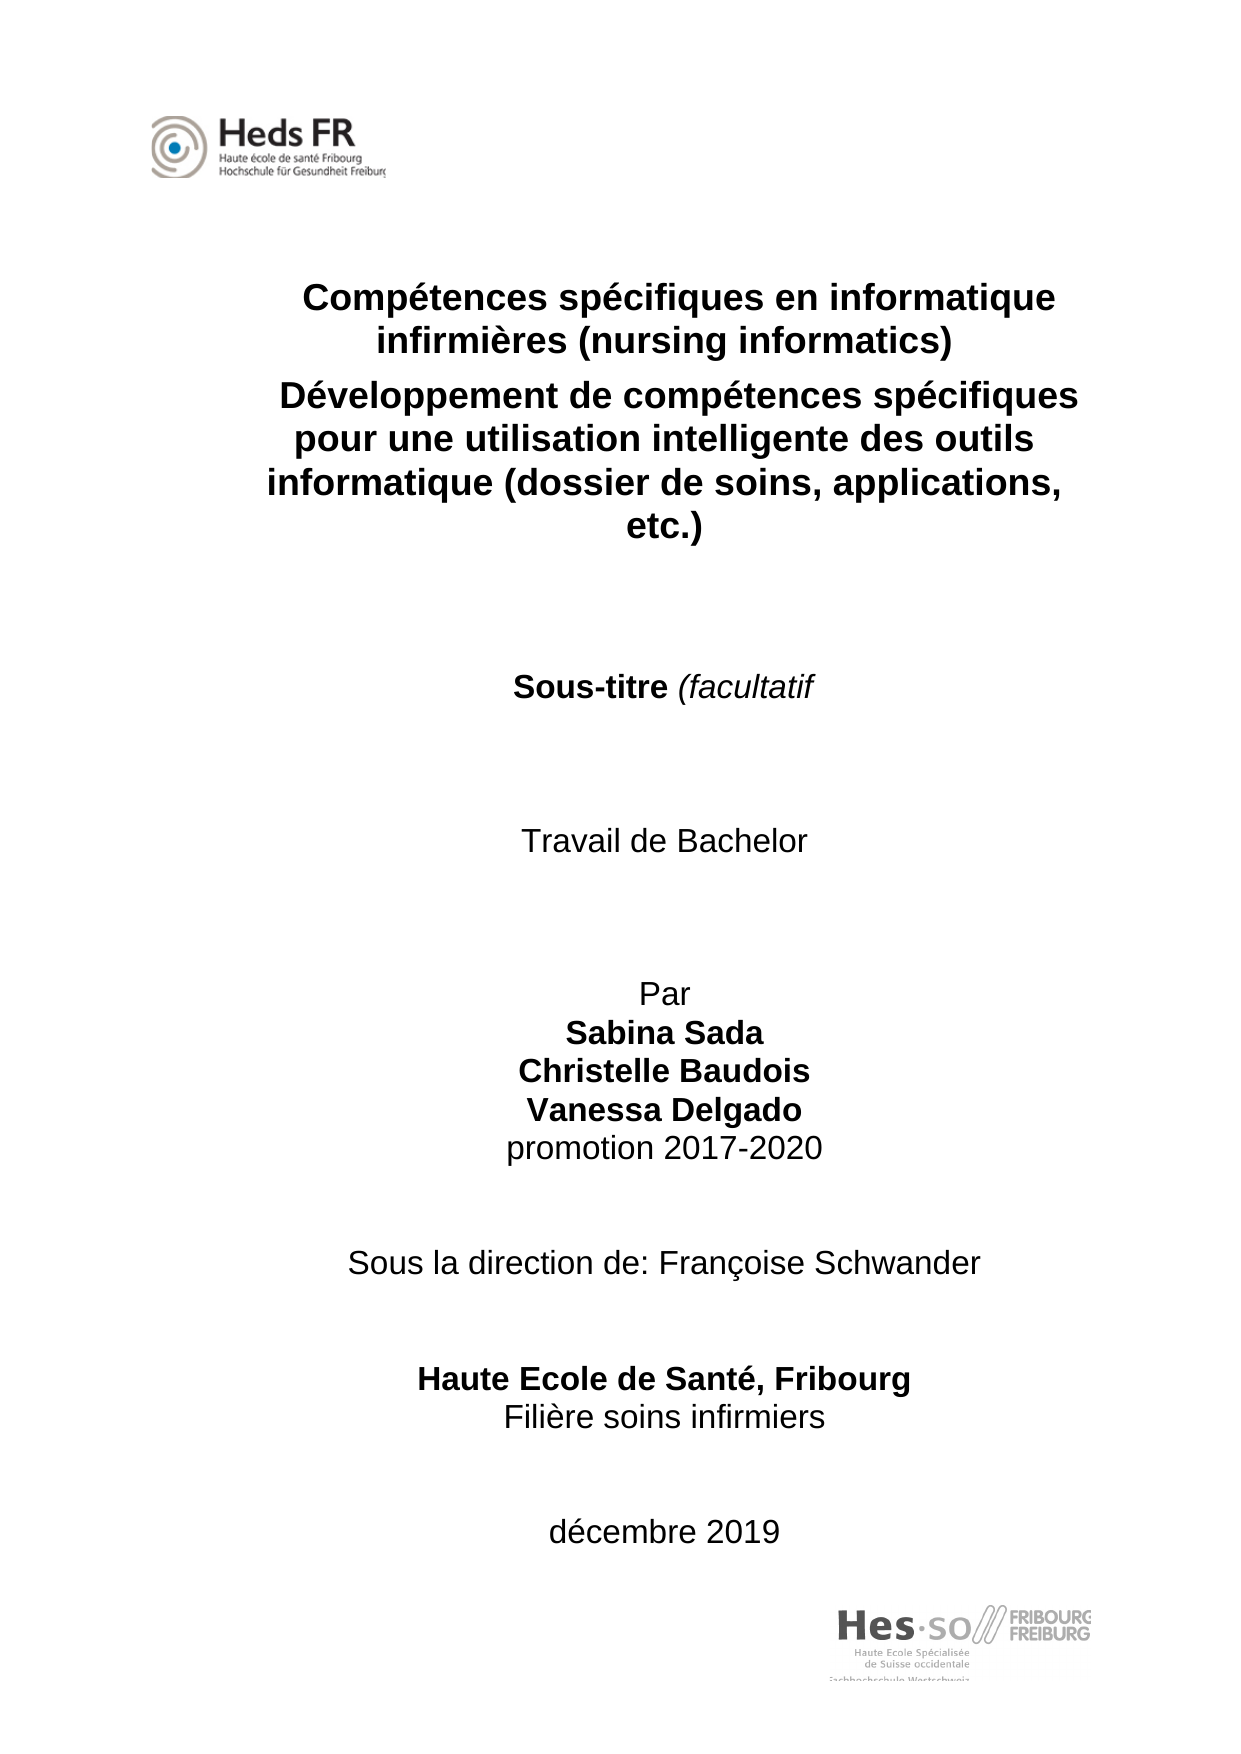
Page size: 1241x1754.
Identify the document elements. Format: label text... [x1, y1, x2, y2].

text Compétences spécifiques en informatique infirmières (nursing informatics) [236, 275, 1092, 361]
text Par [236, 974, 1092, 1013]
text décembre 2019 [236, 1512, 1092, 1551]
picture [828, 1605, 1091, 1681]
text Développement de compétences spécifiques pour une utilisation intelligente des outils informatique (dossier de soins, applications, etc.) [236, 373, 1092, 546]
text Sous la direction de: Françoise Schwander [236, 1243, 1092, 1282]
text Travail de Bachelor [236, 821, 1092, 859]
text Sous-titre (facultatif [236, 667, 1092, 705]
text promotion 2017-2020 [236, 1128, 1092, 1167]
text Haute Ecole de Santé, Fribourg [236, 1359, 1092, 1397]
picture [151, 116, 386, 178]
text Sabina Sada Christelle Baudois Vanessa Delgado [236, 1013, 1092, 1128]
text Filière soins infirmiers [236, 1397, 1092, 1436]
